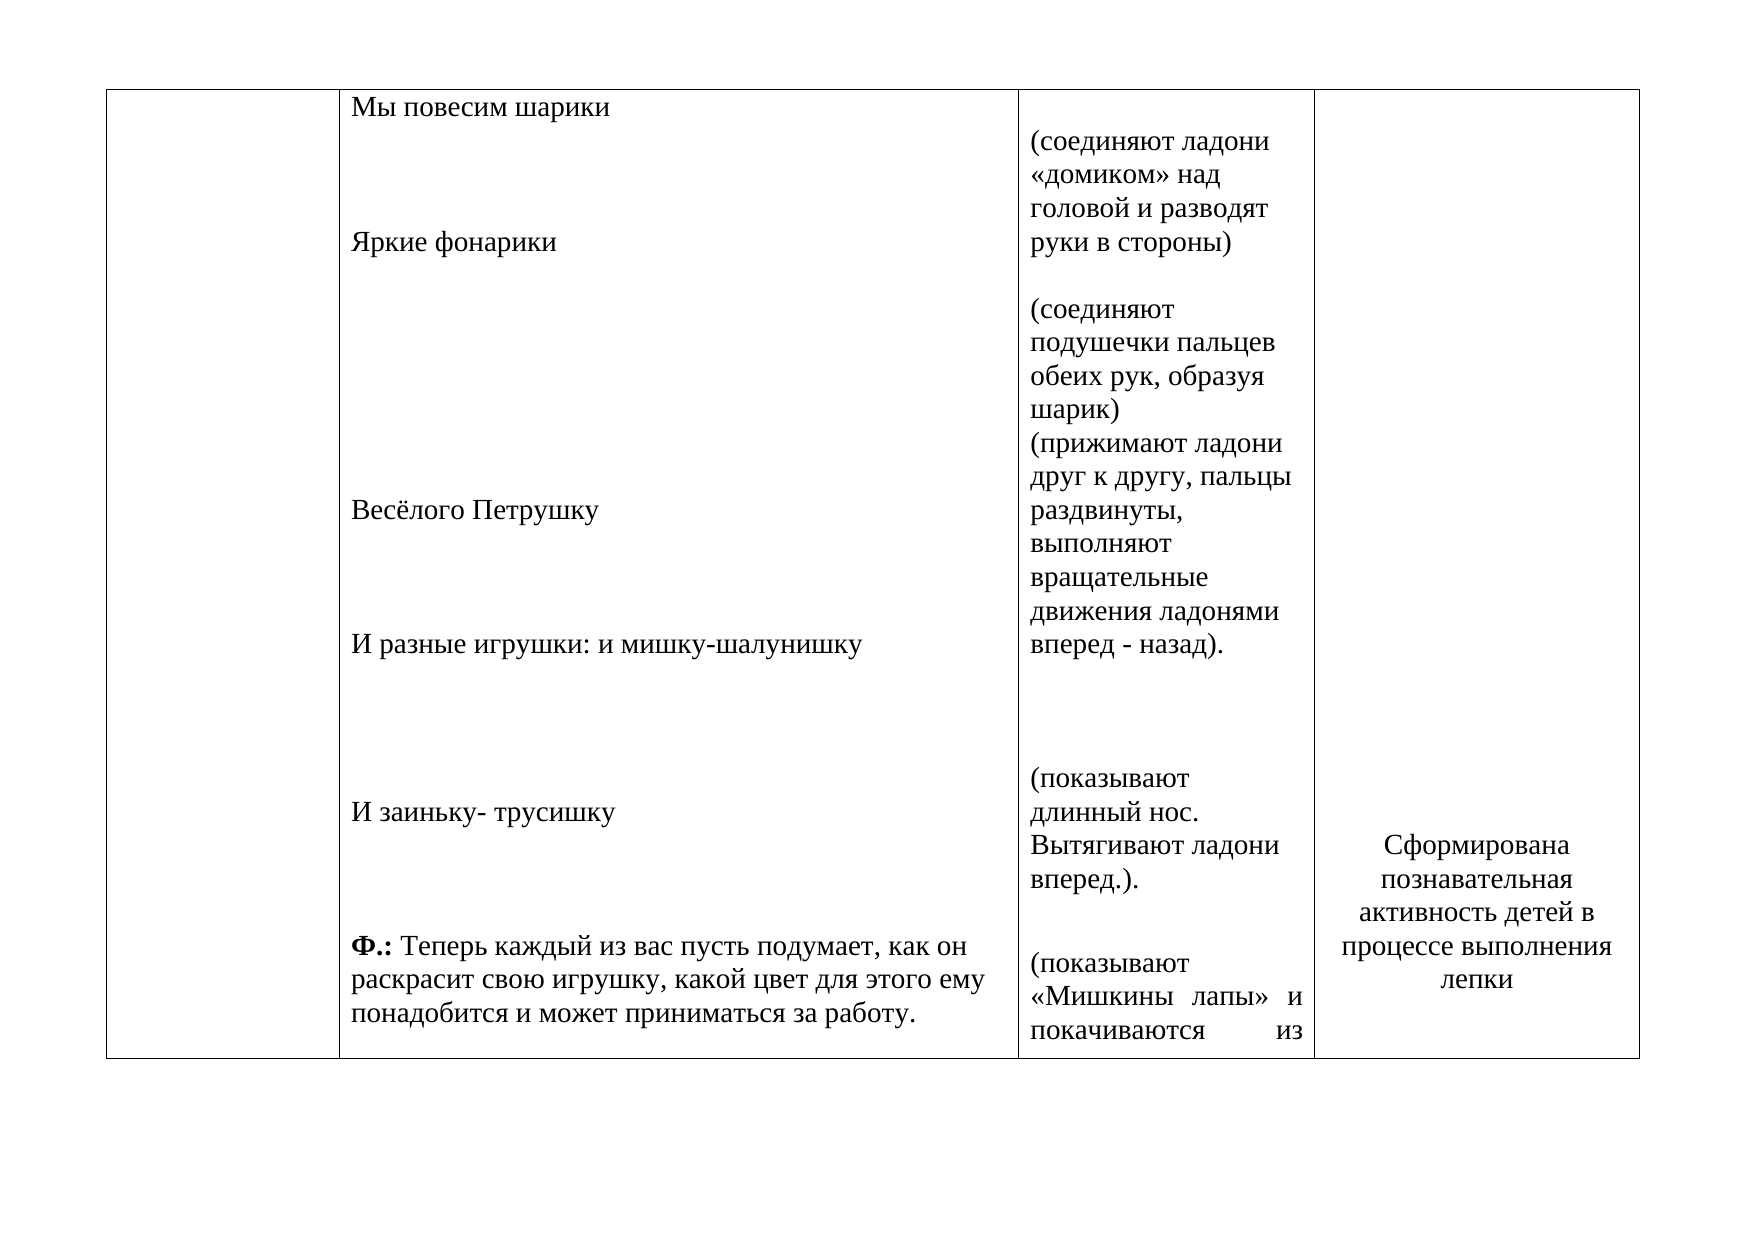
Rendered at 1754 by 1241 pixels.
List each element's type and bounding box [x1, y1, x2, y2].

table_cell [107, 90, 339, 1058]
table_cell [1019, 90, 1314, 1058]
table_cell [340, 90, 1018, 1058]
table_cell [1315, 90, 1639, 1058]
